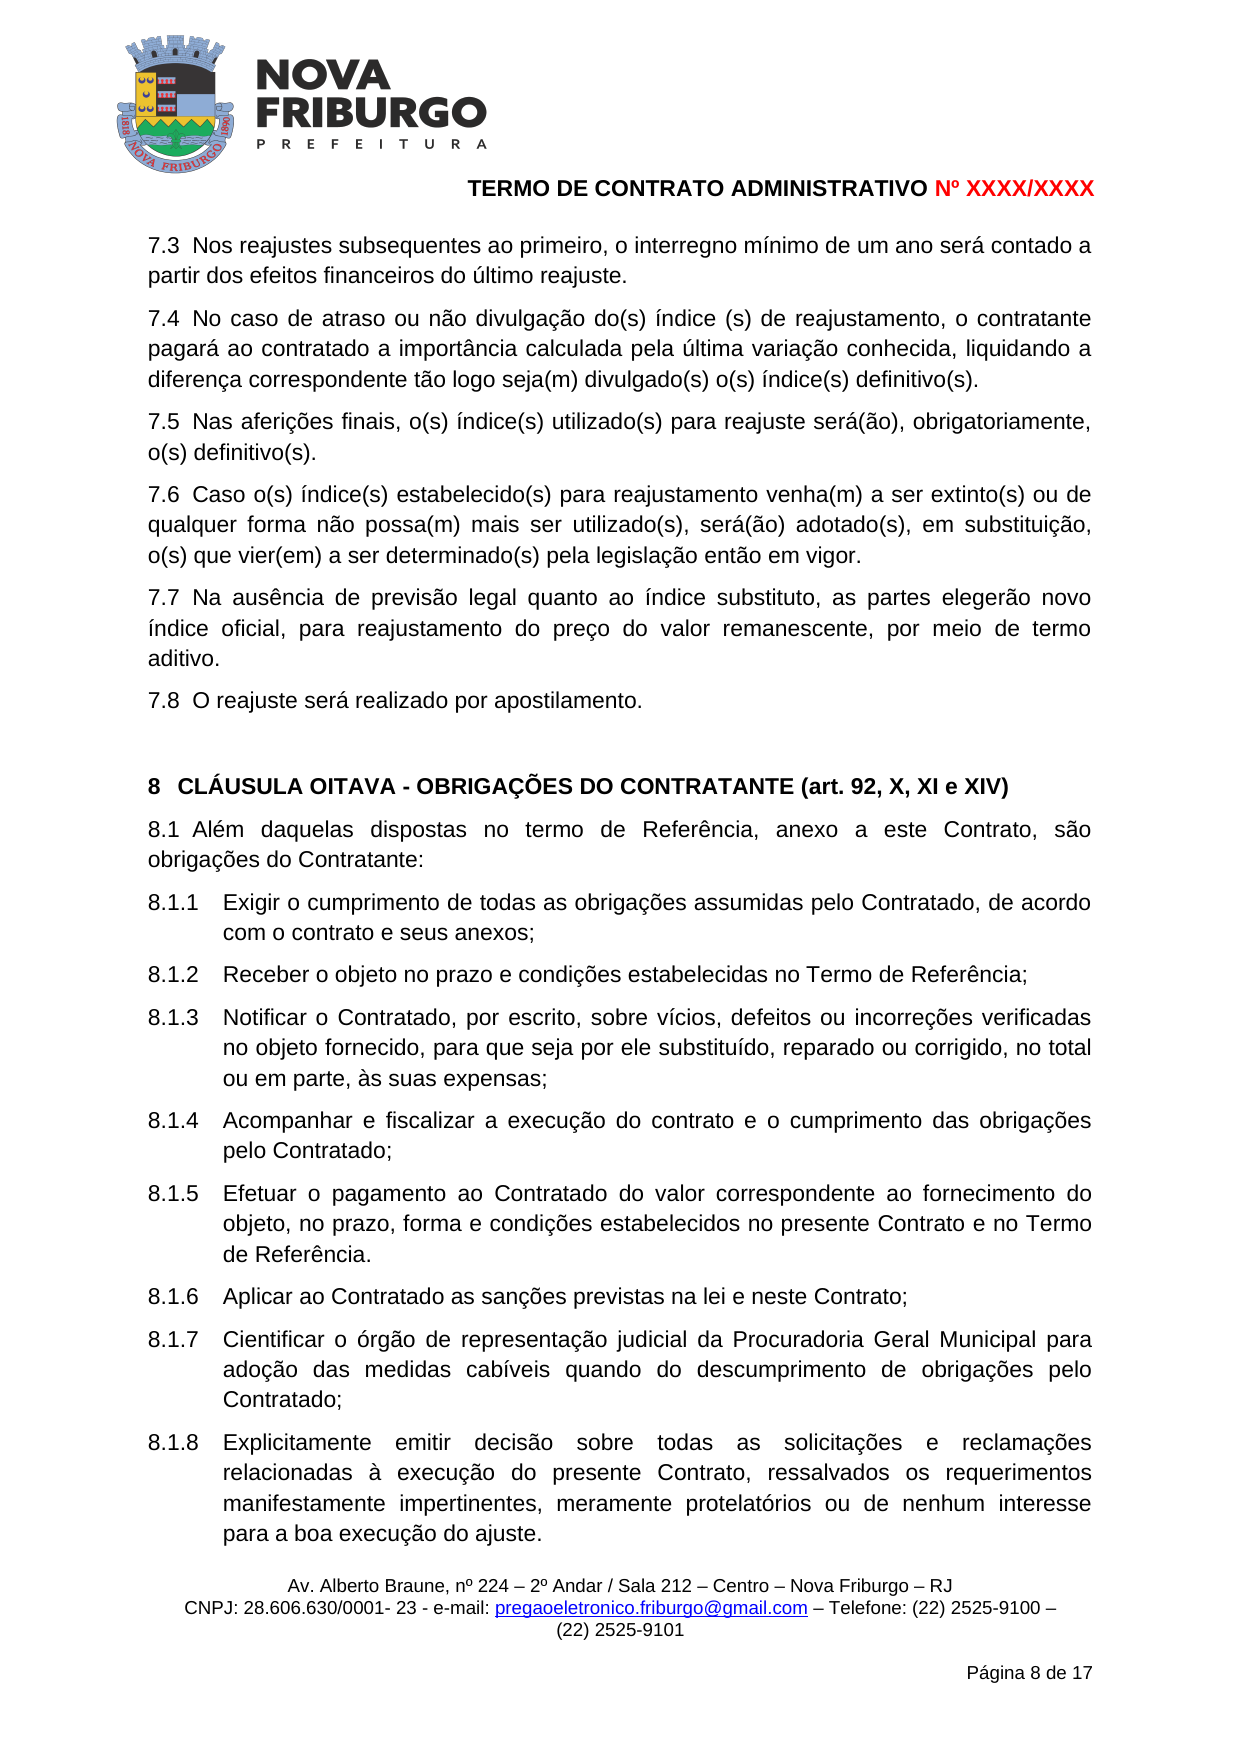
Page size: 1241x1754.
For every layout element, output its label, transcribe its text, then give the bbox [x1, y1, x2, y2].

list Nas aferições finais, o(s) índice(s) utilizado(s) para reajuste será(ão), obrigatoriamente, o(s) definitivo(s). [148, 408, 1092, 465]
list Cientificar o órgão de representação judicial da Procuradoria Geral Municipal para adoção das medidas cabíveis quando do descumprimento de obrigações pelo Contratado; [148, 1326, 1092, 1413]
list Na ausência de previsão legal quanto ao índice substituto, as partes elegerão novo índice oficial, para reajustamento do preço do valor remanescente, por meio de termo aditivo. [148, 584, 1092, 671]
list Explicitamente emitir decisão sobre todas as solicitações e reclamações relacionadas à execução do presente Contrato, ressalvados os requerimentos manifestamente impertinentes, meramente protelatórios ou de nenhum interesse para a boa execução do ajuste. [148, 1429, 1092, 1546]
list O reajuste será realizado por apostilamento. [148, 687, 1092, 714]
list Aplicar ao Contratado as sanções previstas na lei e neste Contrato; [148, 1283, 1092, 1310]
list Receber o objeto no prazo e condições estabelecidas no Termo de Referência; [148, 961, 1092, 988]
list No caso de atraso ou não divulgação do(s) índice (s) de reajustamento, o contratante pagará ao contratado a importância calculada pela última variação conhecida, liquidando a diferença correspondente tão logo seja(m) divulgado(s) o(s) índice(s) definitivo(s). [148, 305, 1092, 392]
list Exigir o cumprimento de todas as obrigações assumidas pelo Contratado, de acordo com o contrato e seus anexos; [148, 888, 1092, 945]
list Acompanhar e fiscalizar a execução do contrato e o cumprimento das obrigações pelo Contratado; [148, 1107, 1092, 1164]
list Caso o(s) índice(s) estabelecido(s) para reajustamento venha(m) a ser extinto(s) ou de qualquer forma não possa(m) mais ser utilizado(s), será(ão) adotado(s), em substituição, o(s) que vier(em) a ser determinado(s) pela legislação então em vigor. [148, 481, 1092, 568]
list Nos reajustes subsequentes ao primeiro, o interregno mínimo de um ano será contado a partir dos efeitos financeiros do último reajuste. [148, 232, 1092, 289]
picture [103, 29, 500, 175]
list Efetuar o pagamento ao Contratado do valor correspondente ao fornecimento do objeto, no prazo, forma e condições estabelecidos no presente Contrato e no Termo de Referência. [148, 1180, 1092, 1267]
list CLÁUSULA OITAVA - OBRIGAÇÕES DO CONTRATANTE (art. 92, X, XI e XIV) [148, 773, 1092, 799]
list Notificar o Contratado, por escrito, sobre vícios, defeitos ou incorreções verificadas no objeto fornecido, para que seja por ele substituído, reparado ou corrigido, no total ou em parte, às suas expensas; [148, 1004, 1092, 1091]
list Além daquelas dispostas no termo de Referência, anexo a este Contrato, são obrigações do Contratante: [148, 816, 1092, 872]
